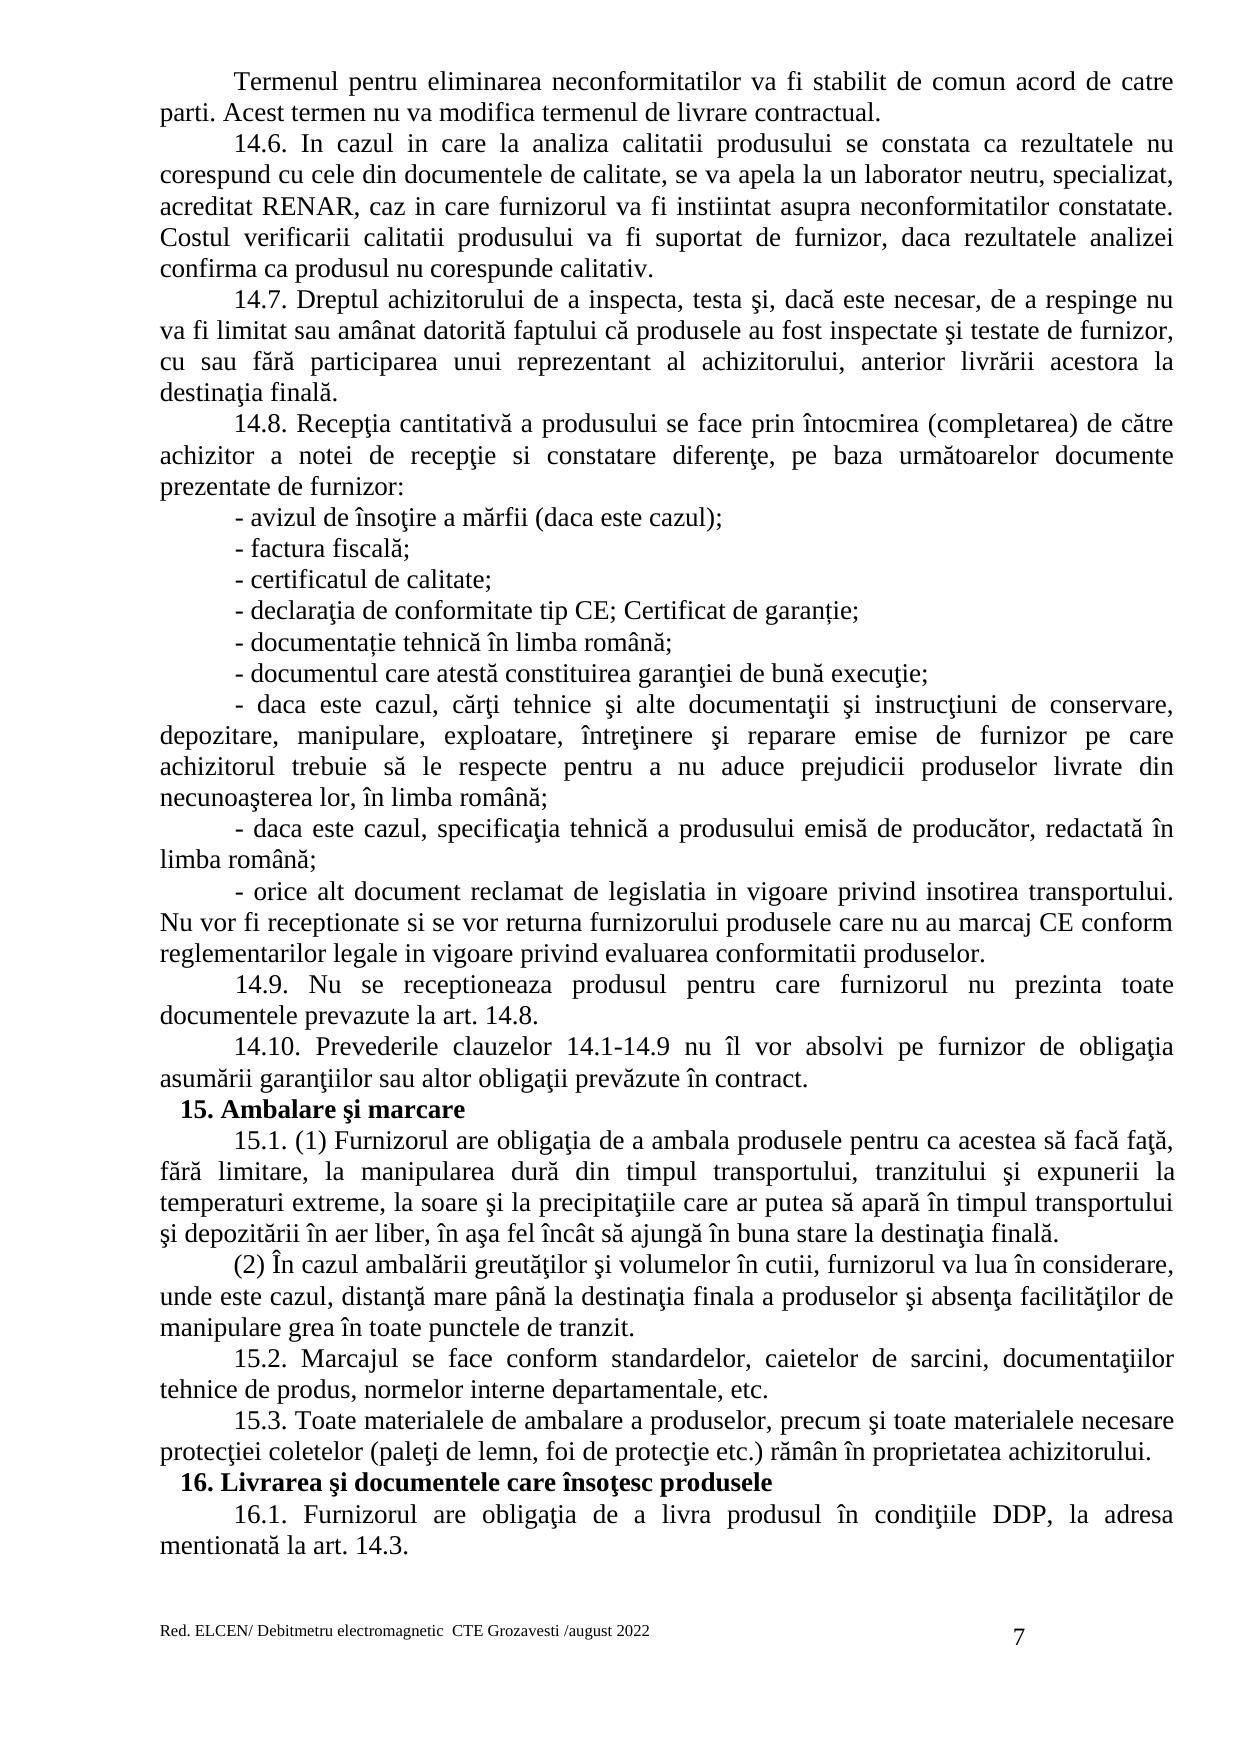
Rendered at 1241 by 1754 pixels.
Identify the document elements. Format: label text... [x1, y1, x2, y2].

text 14.7. Dreptul achizitorului de a inspecta, testa şi, dacă este necesar, de a respinge nu va fi limitat sau amânat datorită faptului că produsele au fost inspectate şi testate de furnizor, cu sau fără participarea unui reprezentant al achizitorului, anterior livrării acestora la destinaţia finală. [159, 283, 1175, 408]
text 15.3. Toate materialele de ambalare a produselor, precum şi toate materialele necesare protecţiei coletelor (paleţi de lemn, foi de protecţie etc.) rămân în proprietatea achizitorului. [159, 1404, 1175, 1467]
text - daca este cazul, cărţi tehnice şi alte documentaţii şi instrucţiuni de conservare, depozitare, manipulare, exploatare, întreţinere şi reparare emise de furnizor pe care achizitorul trebuie să le respecte pentru a nu aduce prejudicii produselor livrate din necunoaşterea lor, în limba română; [159, 688, 1175, 812]
text - factura fiscală; [159, 532, 1175, 563]
text - avizul de însoţire a mărfii (daca este cazul); [159, 501, 1175, 532]
text 15.2. Marcajul se face conform standardelor, caietelor de sarcini, documentaţiilor tehnice de produs, normelor interne departamentale, etc. [159, 1342, 1175, 1404]
text Termenul pentru eliminarea neconformitatilor va fi stabilit de comun acord de catre parti. Acest termen nu va modifica termenul de livrare contractual. [159, 65, 1175, 127]
text - daca este cazul, specificaţia tehnică a produsului emisă de producător, redactată în limba română; [159, 812, 1175, 875]
text (2) În cazul ambalării greutăţilor şi volumelor în cutii, furnizorul va lua în considerare, unde este cazul, distanţă mare până la destinaţia finala a produselor şi absenţa facilităţilor de manipulare grea în toate punctele de tranzit. [159, 1248, 1175, 1342]
text 14.9. Nu se receptioneaza produsul pentru care furnizorul nu prezinta toate documentele prevazute la art. 14.8. [159, 968, 1175, 1031]
text 14.8. Recepţia cantitativă a produsului se face prin întocmirea (completarea) de către achizitor a notei de recepţie si constatare diferenţe, pe baza următoarelor documente prezentate de furnizor: [159, 408, 1175, 501]
text 15.1. (1) Furnizorul are obligaţia de a ambala produsele pentru ca acestea să facă faţă, fără limitare, la manipularea dură din timpul transportului, tranzitului şi expunerii la temperaturi extreme, la soare şi la precipitaţiile care ar putea să apară în timpul transportului şi depozitării în aer liber, în aşa fel încât să ajungă în buna stare la destinaţia finală. [159, 1124, 1175, 1248]
text 14.6. In cazul in care la analiza calitatii produsului se constata ca rezultatele nu corespund cu cele din documentele de calitate, se va apela la un laborator neutru, specializat, acreditat RENAR, caz in care furnizorul va fi instiintat asupra neconformitatilor constatate. Costul verificarii calitatii produsului va fi suportat de furnizor, daca rezultatele analizei confirma ca produsul nu corespunde calitativ. [159, 127, 1175, 283]
text 16. Livrarea şi documentele care însoţesc produsele [159, 1467, 1175, 1498]
text 14.10. Prevederile clauzelor 14.1-14.9 nu îl vor absolvi pe furnizor de obligaţia asumării garanţiilor sau altor obligaţii prevăzute în contract. [159, 1031, 1175, 1093]
text - certificatul de calitate; [159, 563, 1175, 594]
text 15. Ambalare şi marcare [159, 1093, 1175, 1124]
text 16.1. Furnizorul are obligaţia de a livra produsul în condiţiile DDP, la adresa mentionată la art. 14.3. [159, 1498, 1175, 1560]
text - declaraţia de conformitate tip CE; Certificat de garanție; [159, 594, 1175, 626]
text - documentație tehnică în limba română; [159, 626, 1175, 657]
text - documentul care atestă constituirea garanţiei de bună execuţie; [159, 657, 1175, 688]
text - orice alt document reclamat de legislatia in vigoare privind insotirea transportului. Nu vor fi receptionate si se vor returna furnizorului produsele care nu au marcaj CE conform reglementarilor legale in vigoare privind evaluarea conformitatii produselor. [159, 875, 1175, 968]
